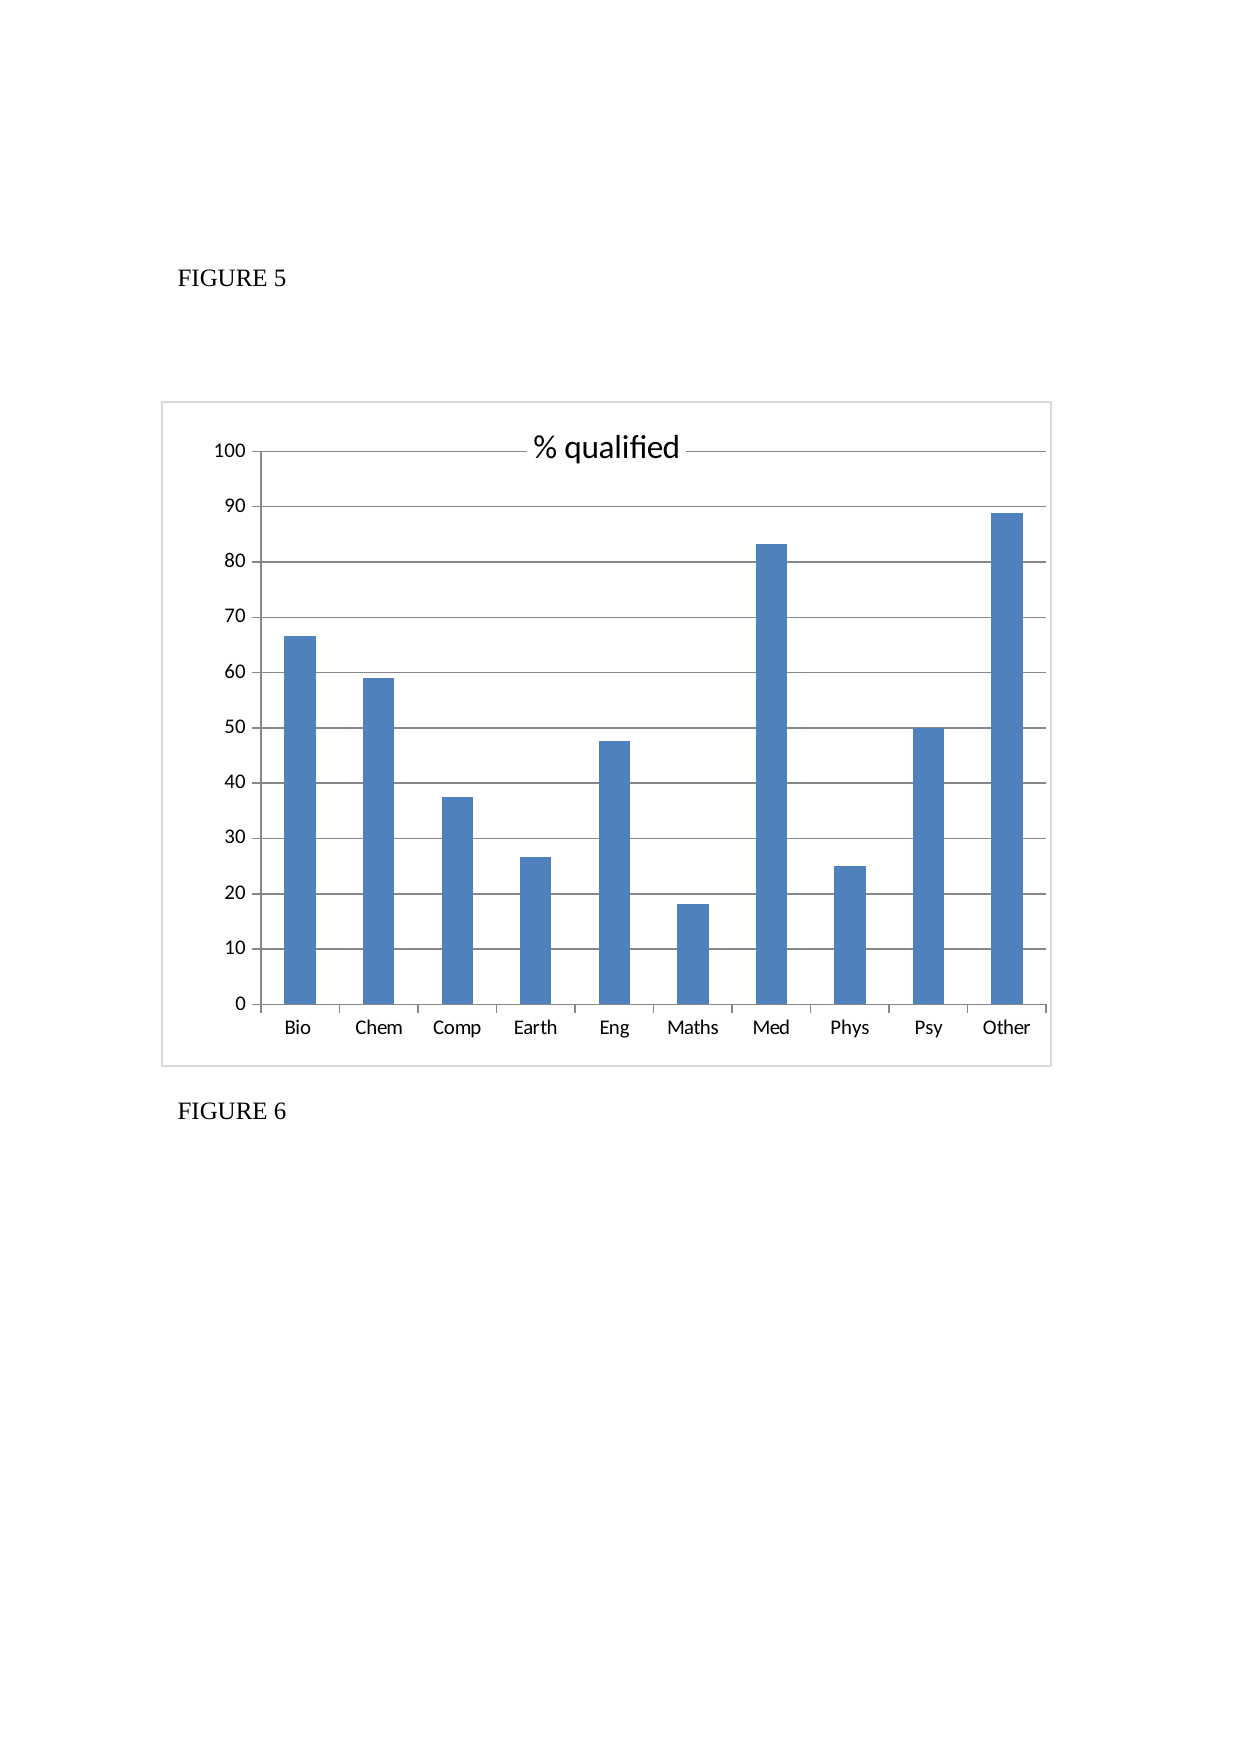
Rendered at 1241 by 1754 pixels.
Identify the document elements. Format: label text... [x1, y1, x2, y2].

text FIGURE 6 [177, 1010, 1063, 1125]
text FIGURE 5 [177, 263, 1063, 291]
